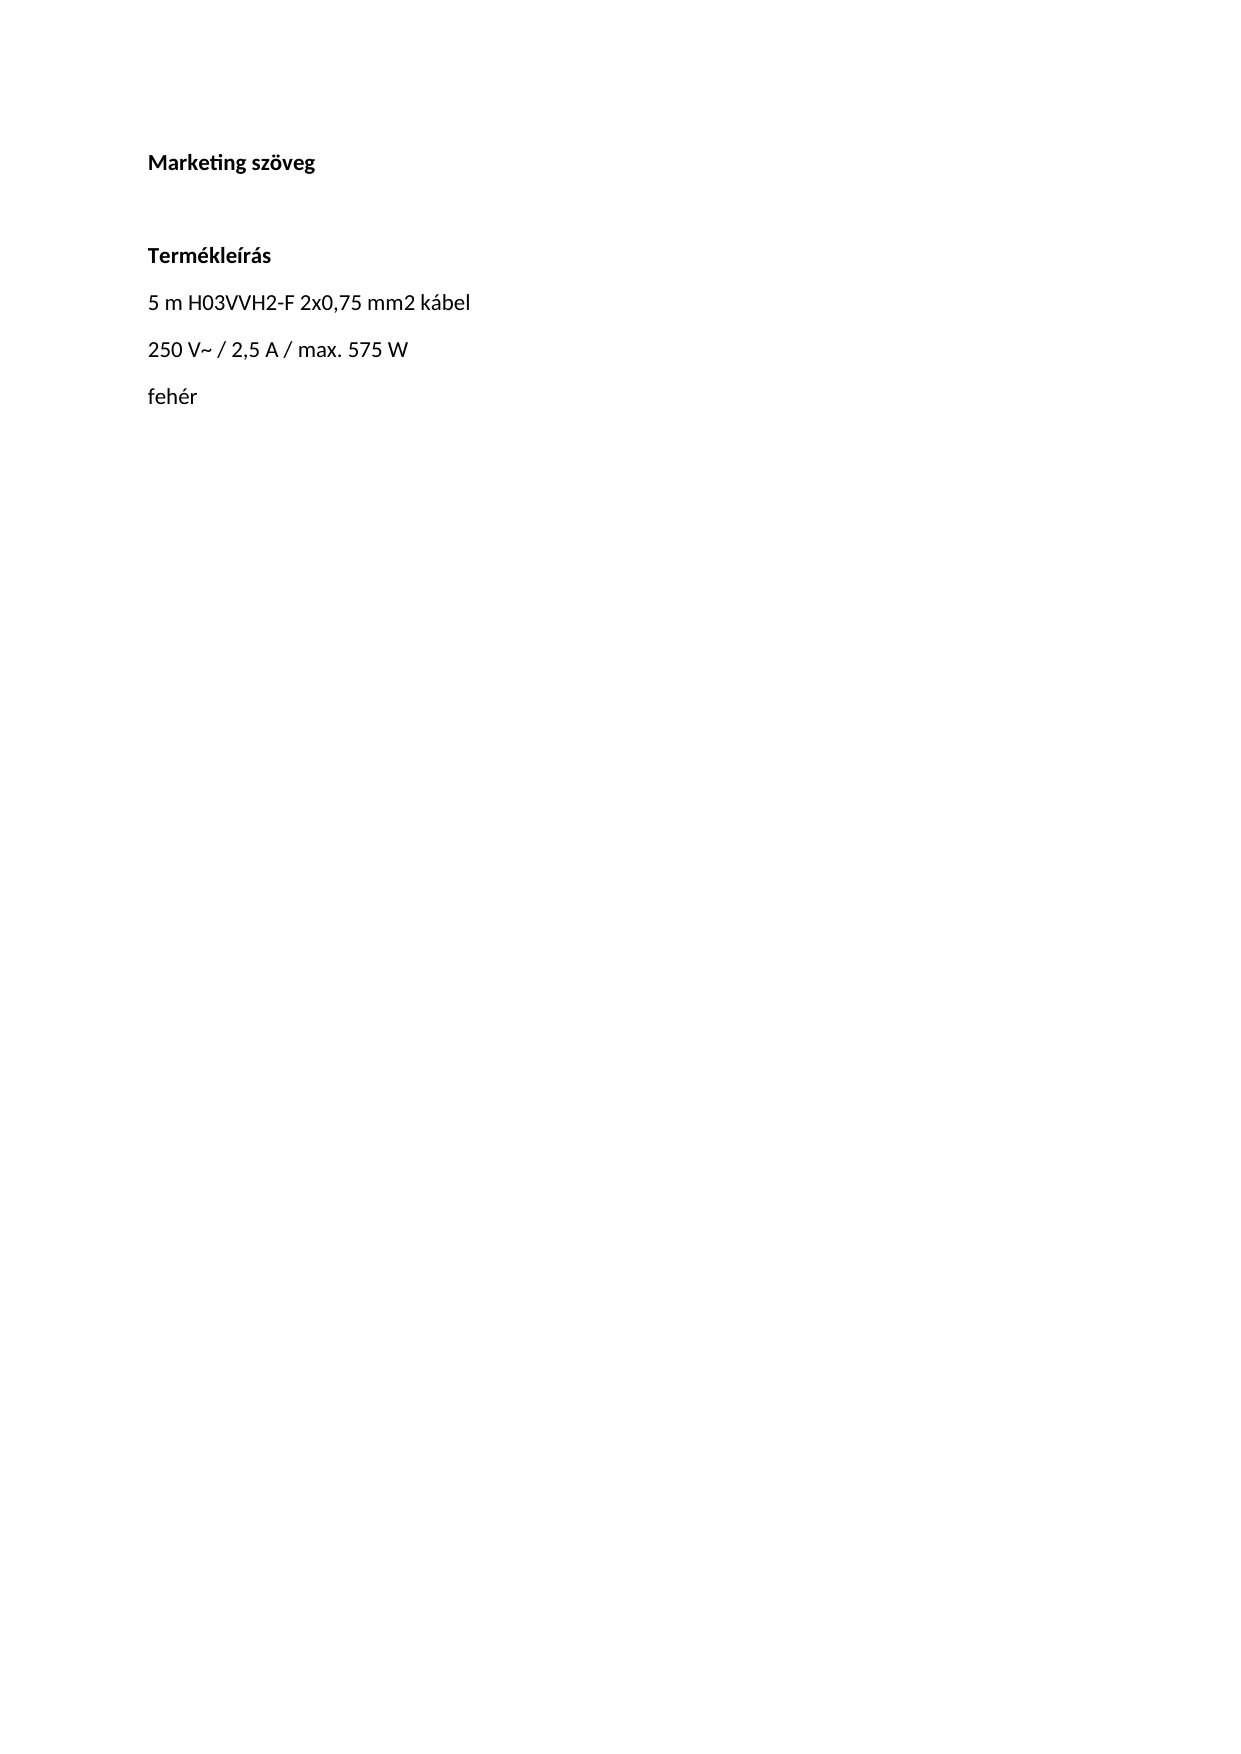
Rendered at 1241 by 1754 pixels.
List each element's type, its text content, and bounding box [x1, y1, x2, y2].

text Termékleírás [148, 241, 1093, 269]
text 250 V~ / 2,5 A / max. 575 W [148, 335, 1093, 363]
text Marketing szöveg [148, 148, 1093, 176]
text 5 m H03VVH2-F 2x0,75 mm2 kábel [148, 288, 1093, 316]
text fehér [148, 382, 1093, 410]
